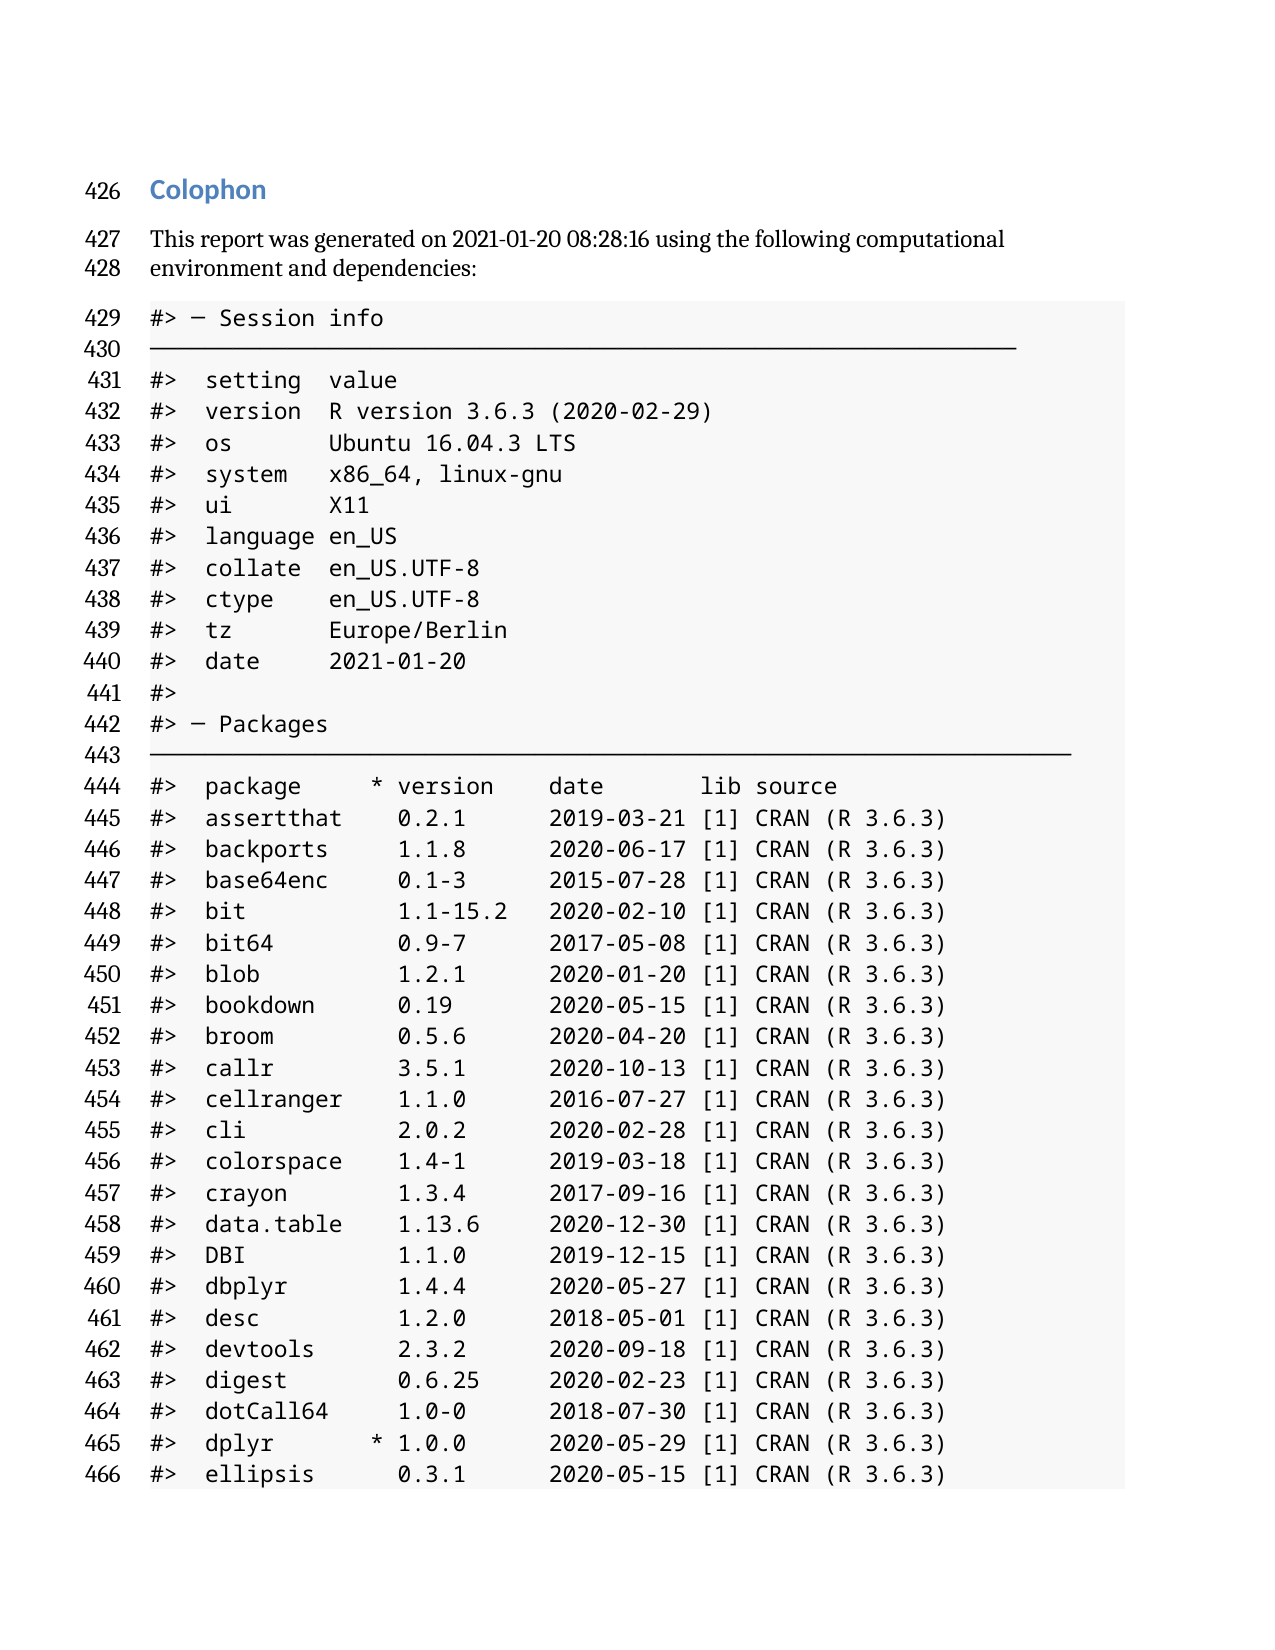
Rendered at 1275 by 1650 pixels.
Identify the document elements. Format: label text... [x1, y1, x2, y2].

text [150, 301, 1125, 1489]
subtitle Colophon [150, 171, 1125, 206]
text This report was generated on 2021-01-20 08:28:16 using the following computational environment and dependencies: [150, 225, 1125, 283]
